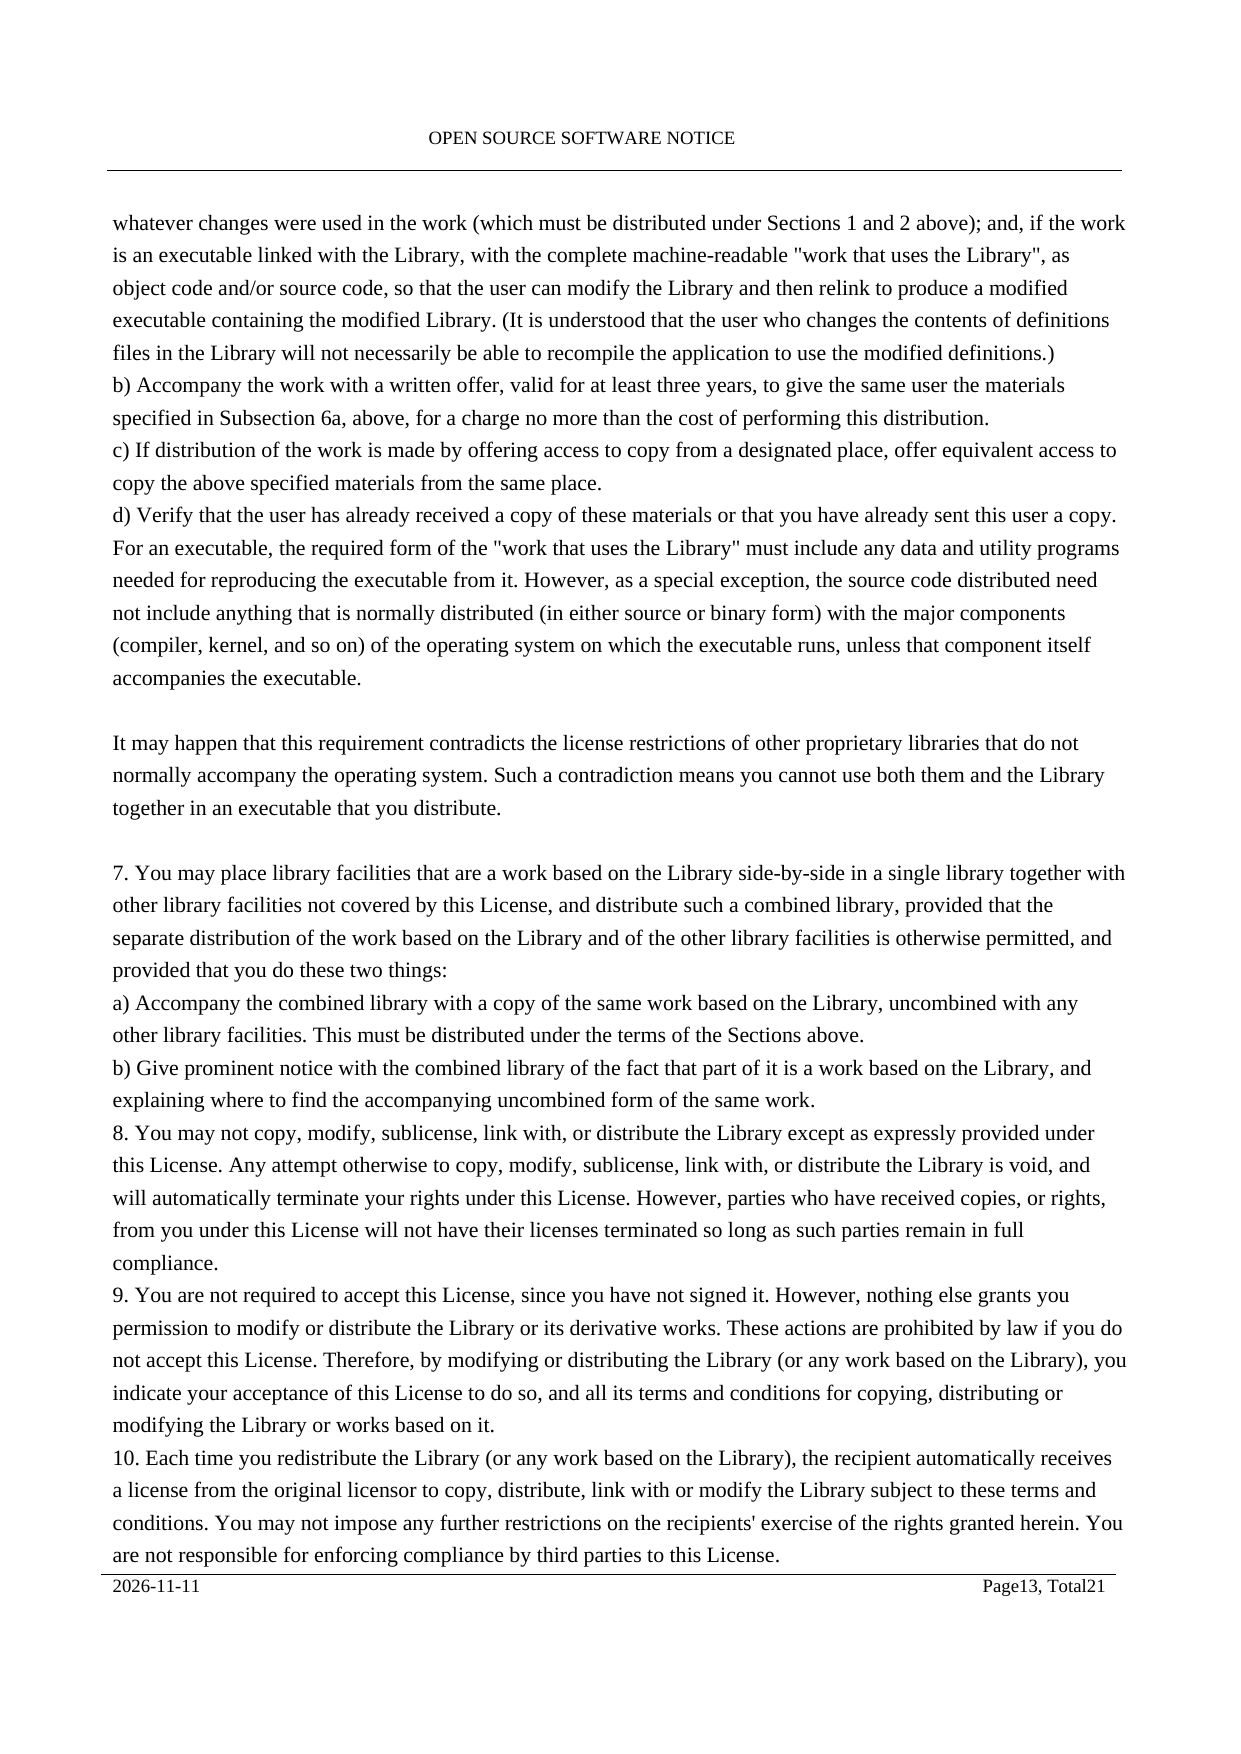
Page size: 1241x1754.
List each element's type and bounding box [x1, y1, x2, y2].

text [112, 206, 1128, 1571]
